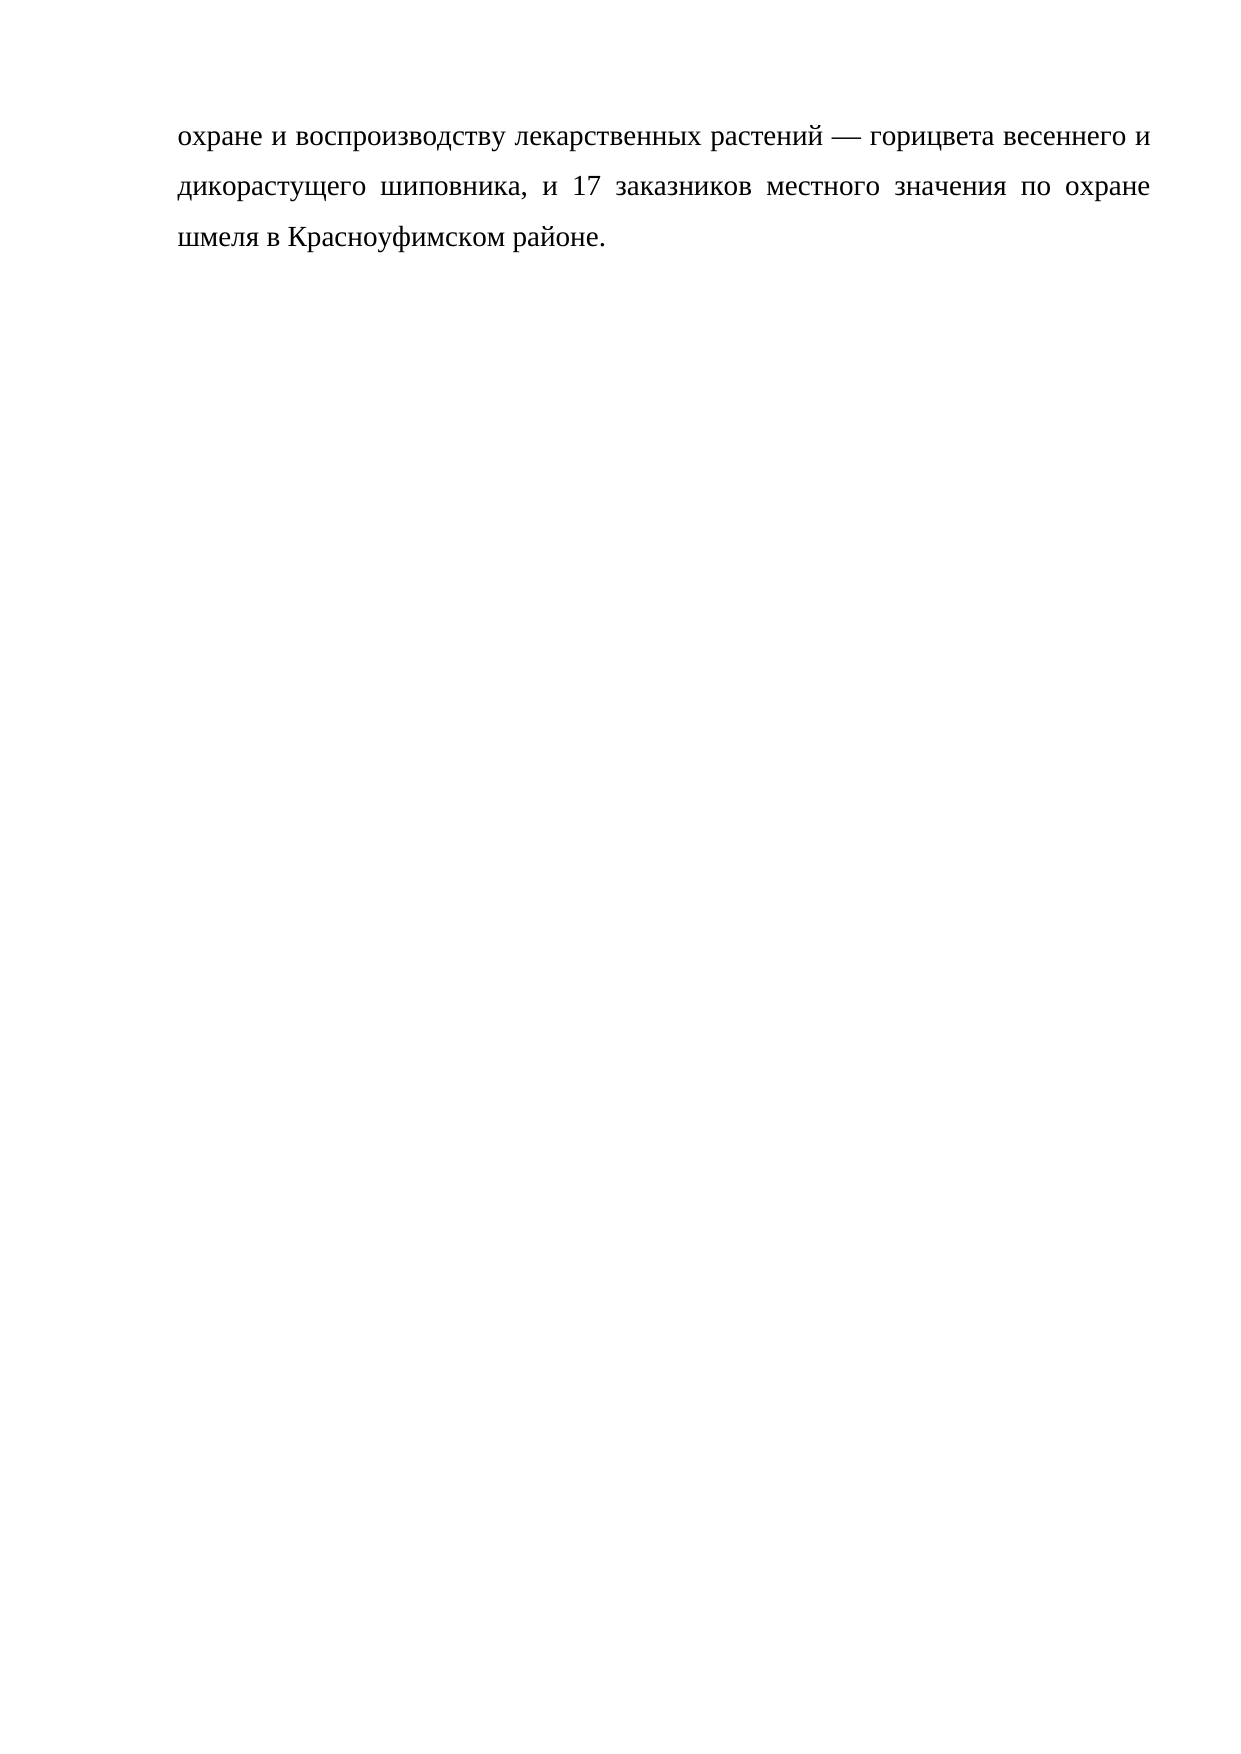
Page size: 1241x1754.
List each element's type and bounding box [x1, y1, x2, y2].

text [177, 118, 1152, 252]
